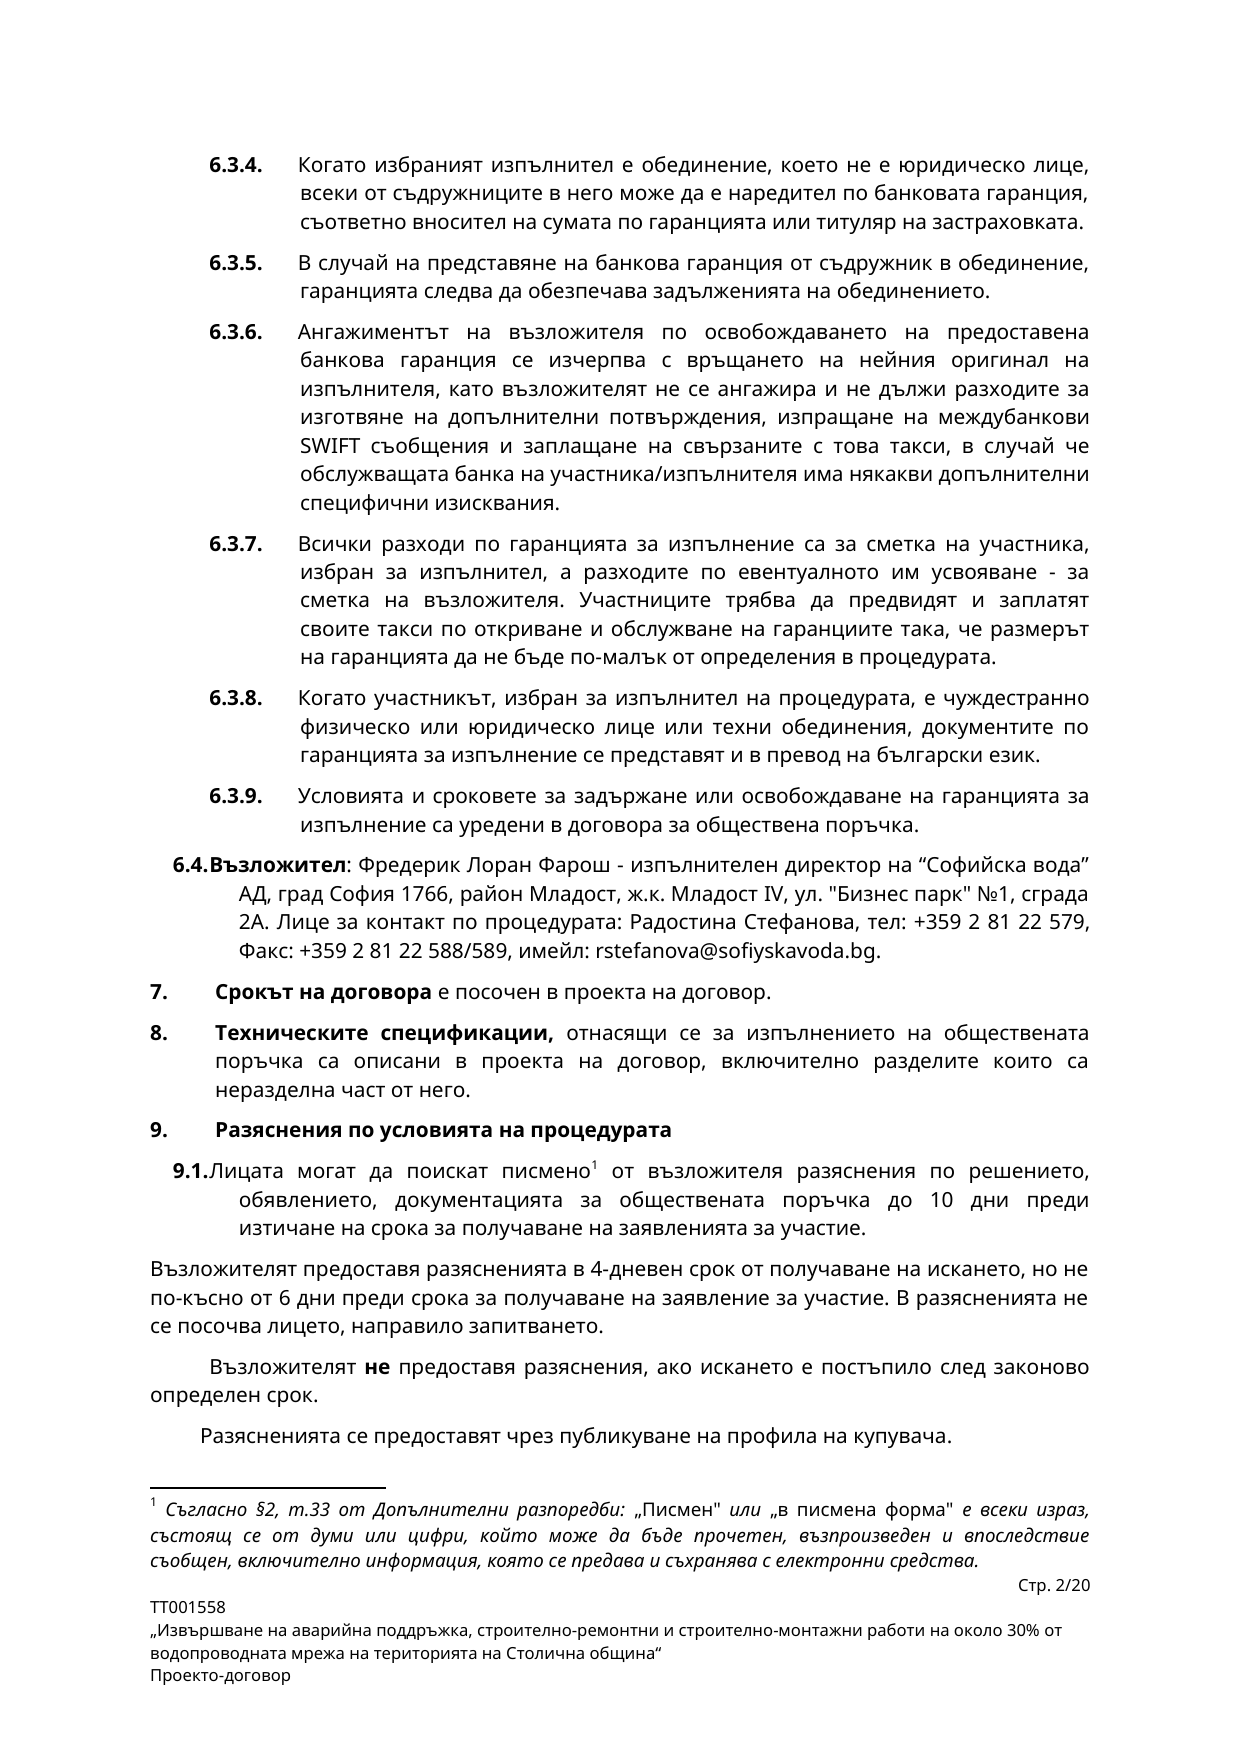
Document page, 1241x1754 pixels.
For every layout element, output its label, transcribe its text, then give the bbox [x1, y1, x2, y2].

list Срокът на договора е посочен в проекта на договор. [150, 977, 1090, 1005]
list В случай на представяне на банкова гаранция от съдружник в обединение, гаранцията следва да обезпечава задълженията на обединението. [209, 248, 1090, 305]
list Лицата могат да поискат писмено от възложителя разяснения по решението, обявлението, документацията за обществената поръчка до 10 дни преди изтичане на срока за получаване на заявленията за участие. [173, 1157, 1090, 1242]
text Възложителят предоставя разясненията в 4-дневен срок от получаване на искането, но не по-късно от 6 дни преди срока за получаване на заявление за участие. В разясненията не се посочва лицето, направило запитването. [150, 1254, 1090, 1340]
list Всички разходи по гаранцията за изпълнение са за сметка на участника, избран за изпълнител, а разходите по евентуалното им усвояване - за сметка на възложителя. Участниците трябва да предвидят и заплатят своите такси по откриване и обслужване на гаранциите така, че размерът на гаранцията да не бъде по-малък от определения в процедурата. [209, 529, 1090, 671]
list Ангажиментът на възложителя по освобождаването на предоставена банкова гаранция се изчерпва с връщането на нейния оригинал на изпълнителя, като възложителят не се ангажира и не дължи разходите за изготвяне на допълнителни потвърждения, изпращане на междубанкови SWIFT съобщения и заплащане на свързаните с това такси, в случай че обслужващата банка на участника/изпълнителя има някакви допълнителни специфични изисквания. [209, 317, 1090, 516]
list Техническите спецификации, отнасящи се за изпълнението на обществената поръчка са описани в проекта на договор, включително разделите които са неразделна част от него. [150, 1018, 1090, 1103]
list Когато участникът, избран за изпълнител на процедурата, е чуждестранно физическо или юридическо лице или техни обединения, документите по гаранцията за изпълнение се представят и в превод на български език. [209, 683, 1090, 769]
list Разяснения по условията на процедурата [150, 1116, 1090, 1144]
list Условията и сроковете за задържане или освобождаване на гаранцията за изпълнение са уредени в договора за обществена поръчка. [209, 781, 1090, 838]
text Разясненията се предоставят чрез публикуване на профила на купувача. [150, 1422, 1090, 1450]
list Когато избраният изпълнител е обединение, което не е юридическо лице, всеки от съдружниците в него може да е наредител по банковата гаранция, съответно вносител на сумата по гаранцията или титуляр на застраховката. [209, 150, 1090, 235]
text Възложителят не предоставя разяснения, ако искането е постъпило след законово определен срок. [150, 1352, 1090, 1409]
list Възложител: Фредерик Лоран Фарош - изпълнителен директор на “Софийска вода” АД, град София 1766, район Младост, ж.к. Младост ІV, ул. "Бизнес парк" №1, сграда 2А. Лице за контакт по процедурата: Радостина Стефанова, тел: +359 2 81 22 579, Факс: +359 2 81 22 588/589, имейл: rstefanova@sofiyskavoda.bg. [173, 851, 1090, 964]
